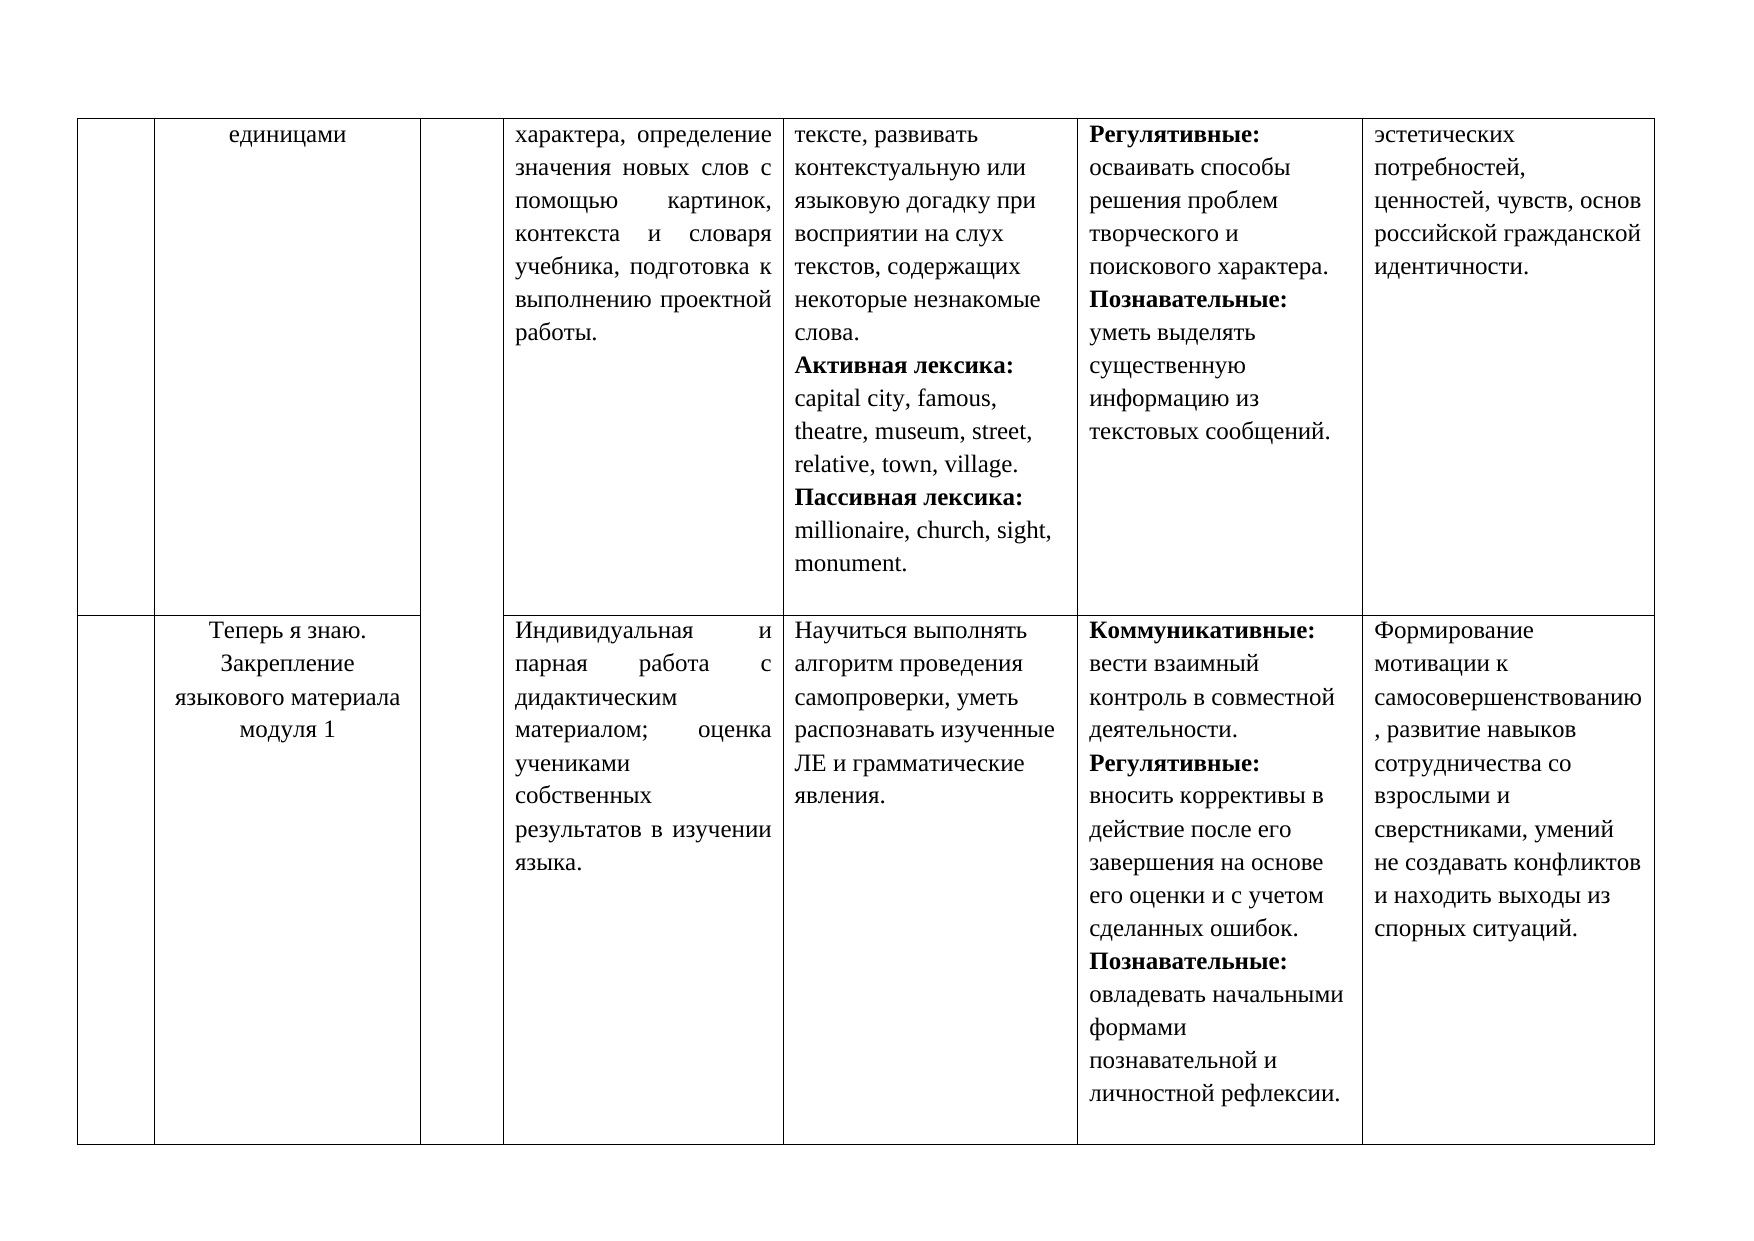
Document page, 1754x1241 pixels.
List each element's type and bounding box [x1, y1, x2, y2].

table_cell [155, 119, 420, 614]
table_cell [784, 616, 1077, 1144]
table_cell [78, 616, 154, 1144]
table_cell [78, 119, 154, 614]
table_cell [1078, 616, 1362, 1144]
table_cell [504, 119, 783, 614]
table_cell [155, 616, 420, 1144]
table_cell [1363, 616, 1654, 1144]
table_cell [1363, 119, 1654, 614]
table_cell [1078, 119, 1362, 614]
table_cell [784, 119, 1077, 614]
table_cell [504, 616, 783, 1144]
